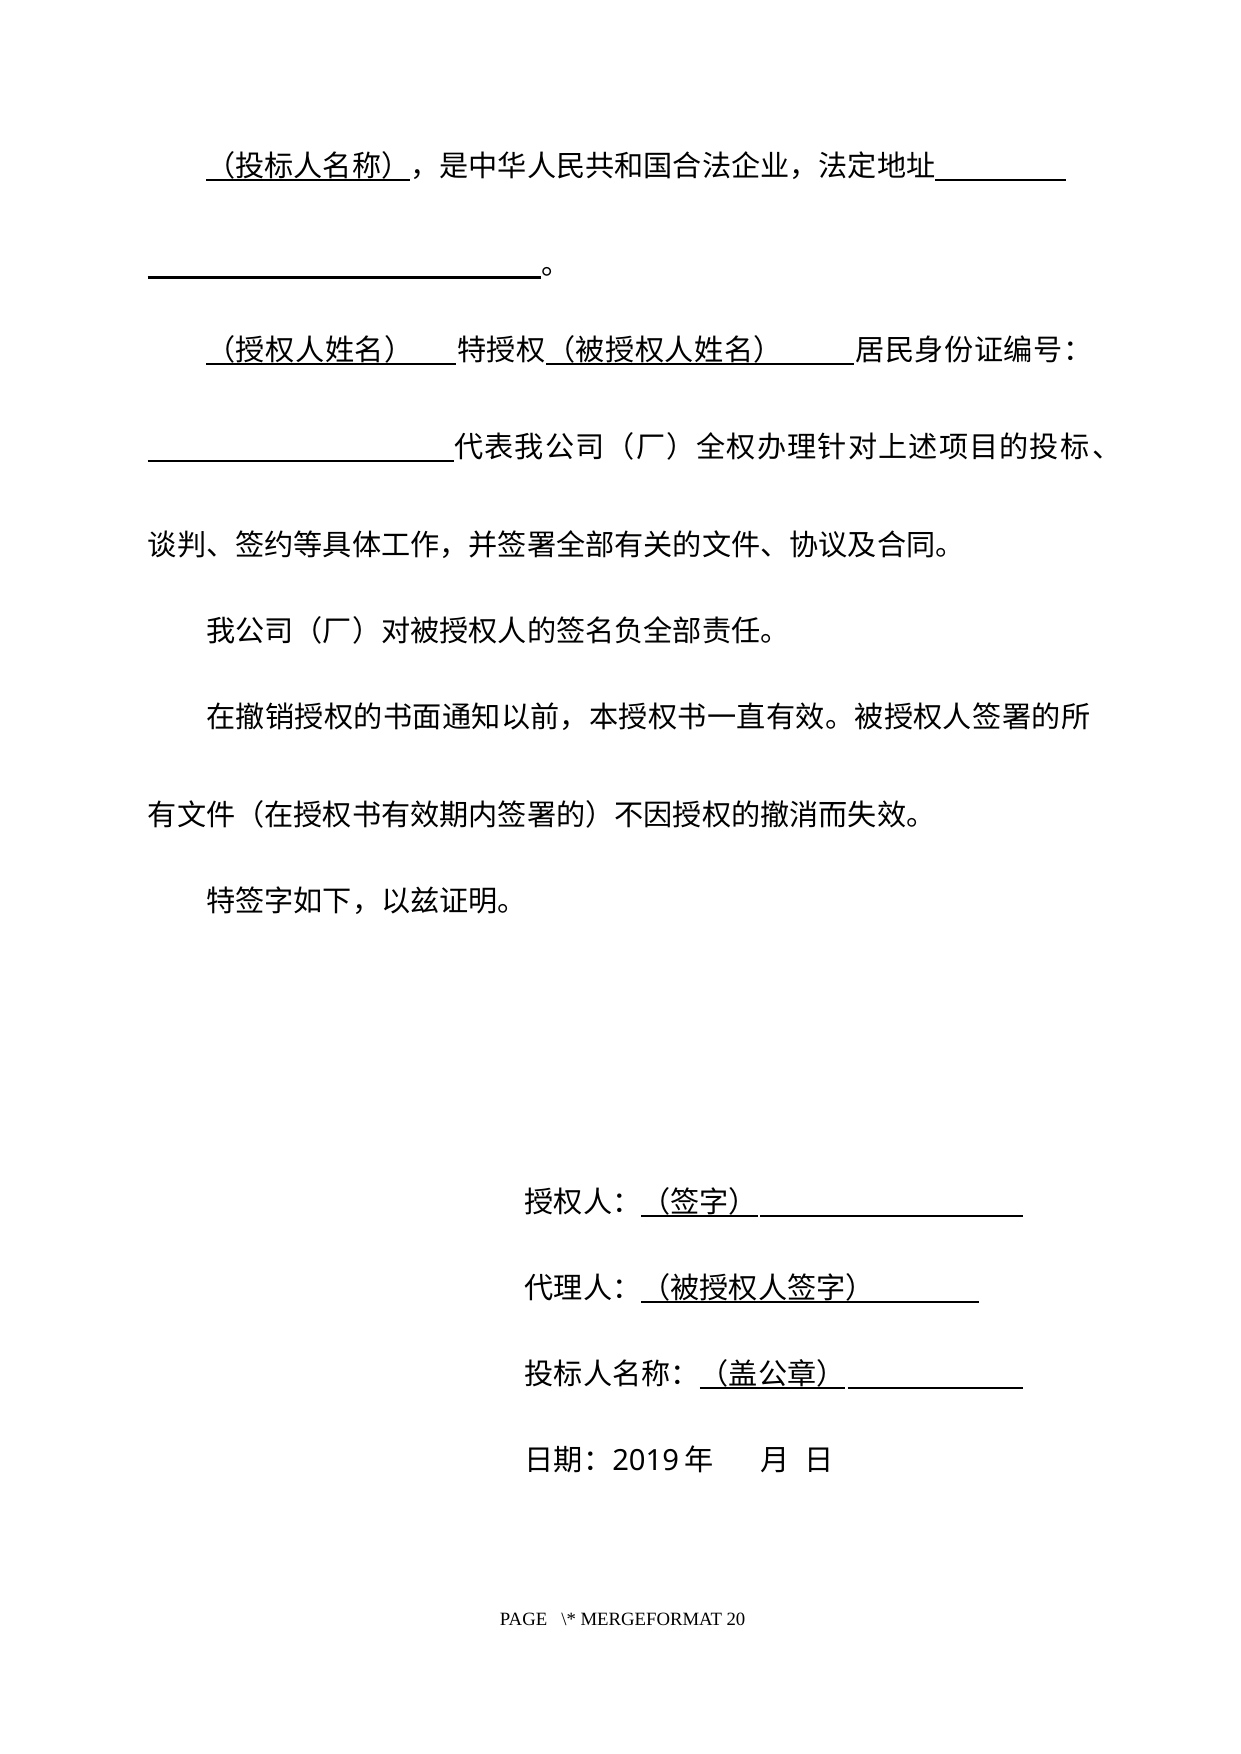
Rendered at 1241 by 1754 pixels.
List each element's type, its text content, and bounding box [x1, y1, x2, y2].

text 授权人：（签字） [148, 1167, 1092, 1232]
text （授权人姓名） 特授权（被授权人姓名） 居民身份证编号： 代表我公司（厂）全权办理针对上述项目的投标、谈判、签约等具体工作，并签署全部有关的文件、协议及合同。 [148, 315, 1092, 575]
text 在撤销授权的书面通知以前，本授权书一直有效。被授权人签署的所有文件（在授权书有效期内签署的）不因授权的撤消而失效。 [148, 682, 1092, 845]
text 特签字如下，以兹证明。 [148, 866, 1092, 931]
text （投标人名称），是中华人民共和国合法企业，法定地址 。 [148, 132, 1092, 294]
text 代理人：（被授权人签字） [148, 1253, 1092, 1318]
text 我公司（厂）对被授权人的签名负全部责任。 [148, 596, 1092, 661]
text 日期：2019年 月 日 [148, 1426, 1092, 1491]
text 投标人名称：（盖公章） [148, 1339, 1092, 1404]
